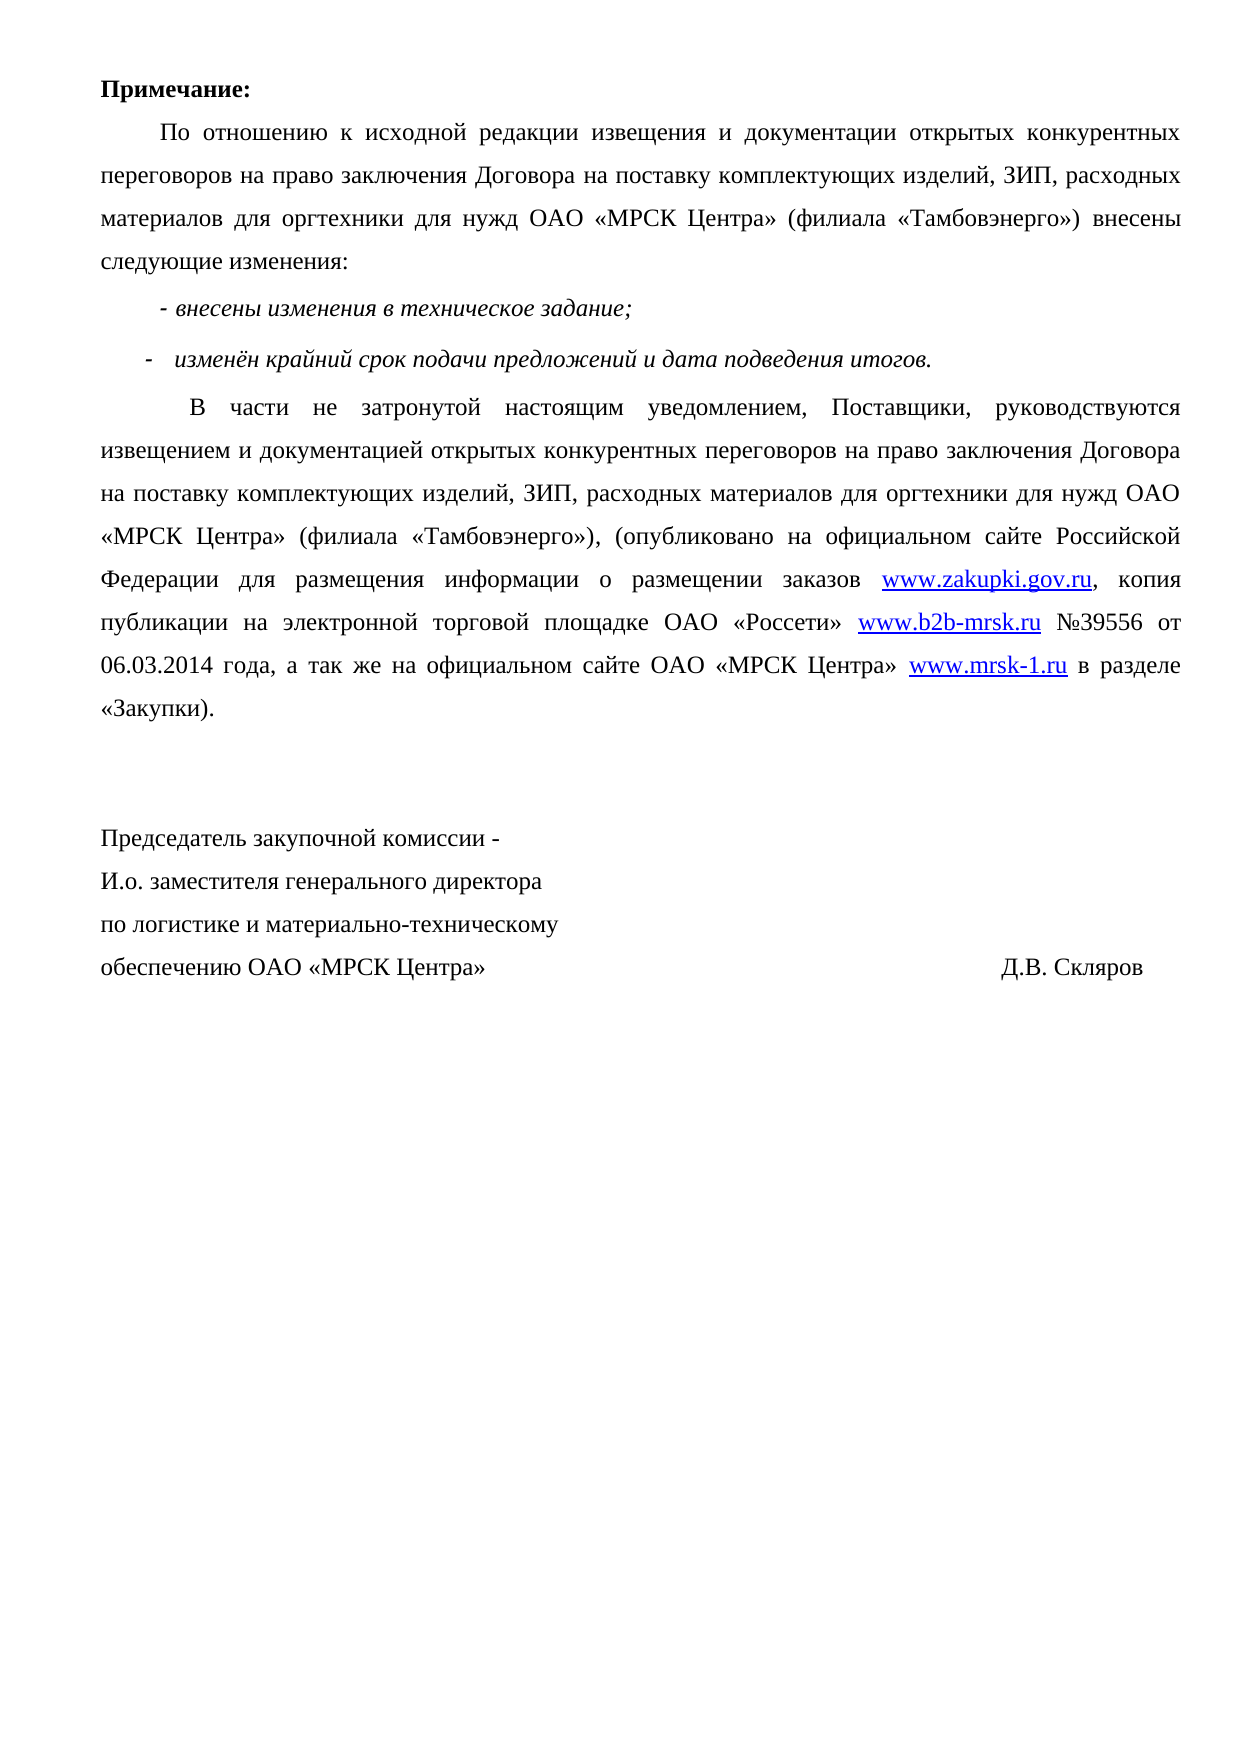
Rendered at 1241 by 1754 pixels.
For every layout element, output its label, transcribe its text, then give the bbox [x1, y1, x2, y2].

text по логистике и материально-техническому [100, 909, 1181, 938]
text обеспечению ОАО «МРСК Центра» Д.В. Скляров [100, 952, 1181, 981]
list Примечание: [100, 74, 1181, 103]
text И.о. заместителя генерального директора [100, 866, 1181, 895]
text Председатель закупочной комиссии - [100, 823, 1181, 852]
text По отношению к исходной редакции извещения и документации открытых конкурентных переговоров на право заключения Договора на поставку комплектующих изделий, ЗИП, расходных материалов для оргтехники для нужд ОАО «МРСК Центра» (филиала «Тамбовэнерго») внесены следующие изменения: [100, 117, 1181, 275]
list внесены изменения в техническое задание; [100, 289, 1181, 323]
text В части не затронутой настоящим уведомлением, Поставщики, руководствуются извещением и документацией открытых конкурентных переговоров на право заключения Договора на поставку комплектующих изделий, ЗИП, расходных материалов для оргтехники для нужд ОАО «МРСК Центра» (филиала «Тамбовэнерго»), (опубликовано на официальном сайте Российской Федерации для размещения информации о размещении заказов www.zakupki.gov.ru, копия публикации на электронной торговой площадке ОАО «Россети» www.b2b-mrsk.ru №39556 от 06.03.2014 года, а так же на официальном сайте ОАО «МРСК Центра» www.mrsk-1.ru в разделе «Закупки). [100, 392, 1181, 722]
list изменён крайний срок подачи предложений и дата подведения итогов. [145, 341, 1181, 374]
